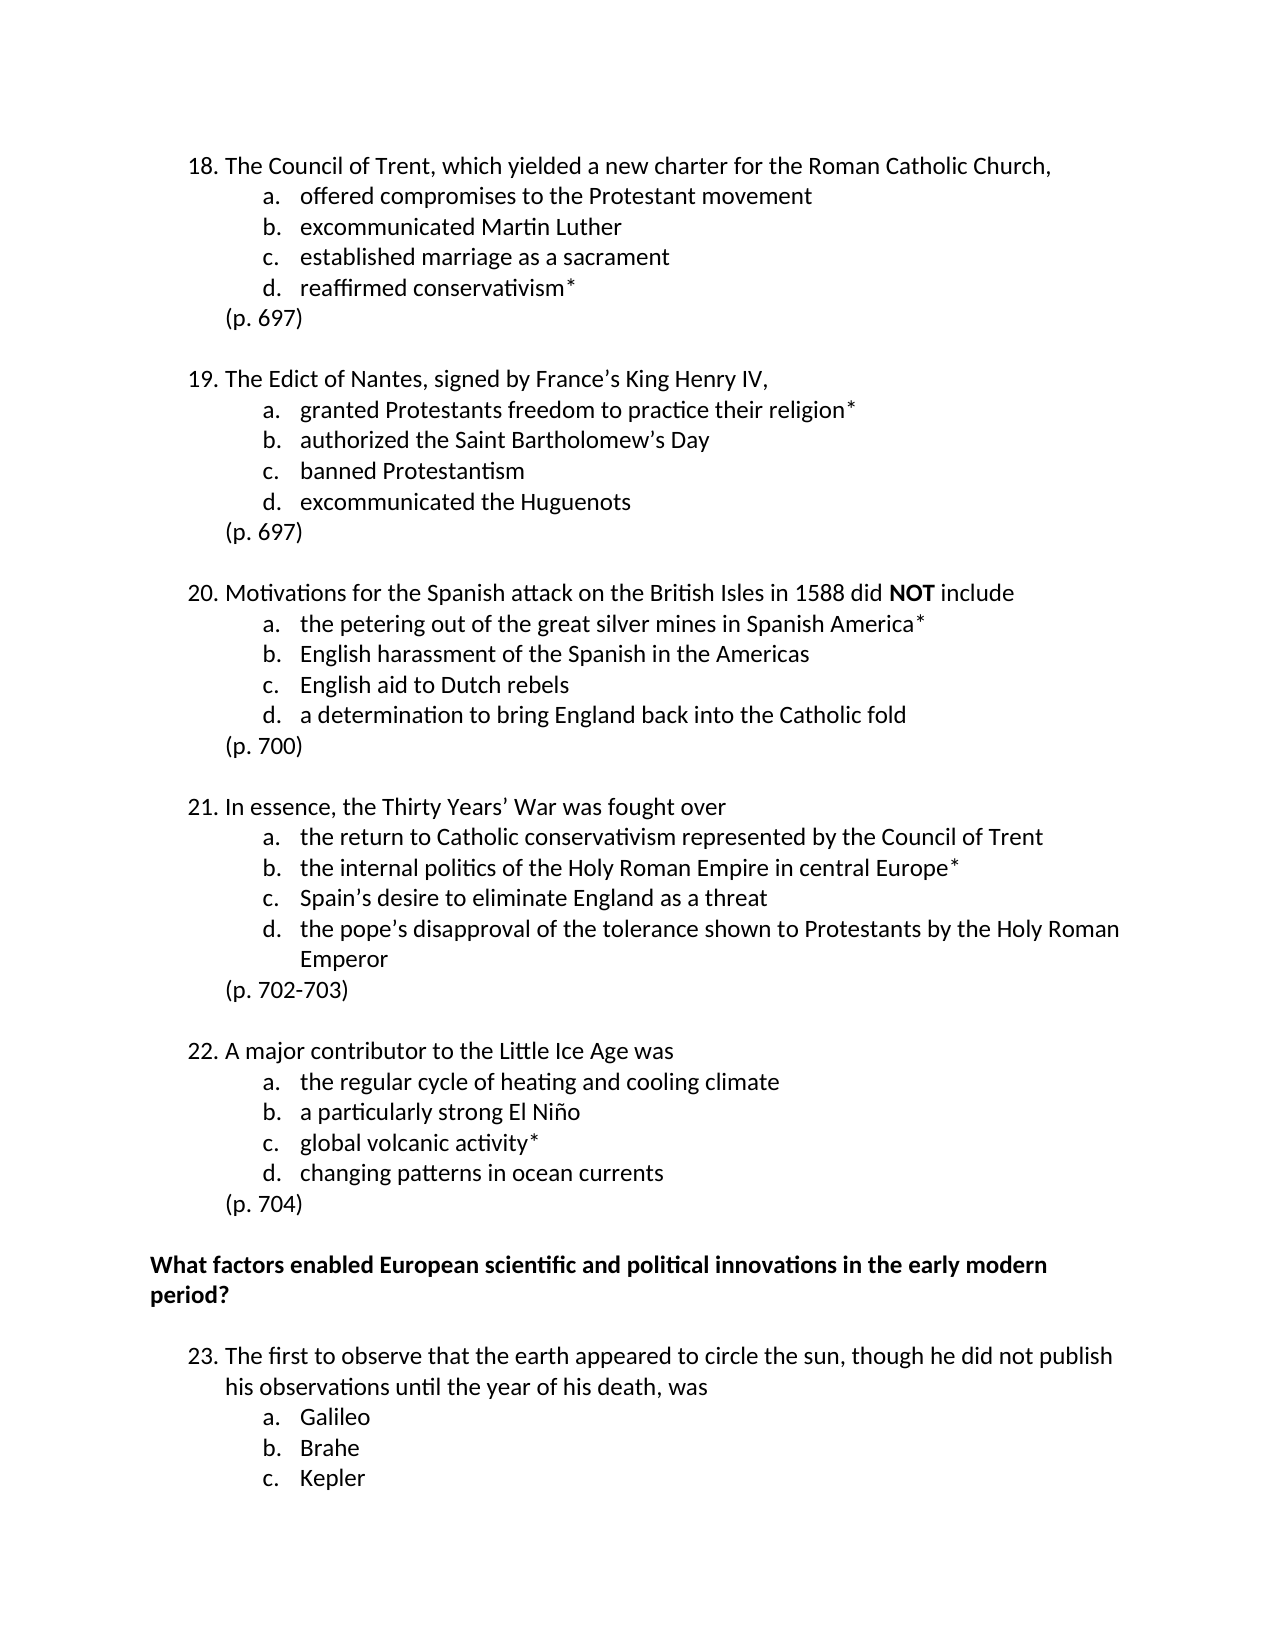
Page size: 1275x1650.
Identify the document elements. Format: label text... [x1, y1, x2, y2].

list global volcanic activity* [262, 1127, 1125, 1157]
list offered compromises to the Protestant movement [262, 181, 1125, 211]
list granted Protestants freedom to practice their religion* [262, 394, 1125, 425]
text (p. 700) [225, 730, 1125, 760]
list excommunicated Martin Luther [262, 211, 1125, 242]
list A major contributor to the Little Ice Age was [187, 1035, 1125, 1066]
list The Edict of Nantes, signed by France’s King Henry IV, [187, 364, 1125, 394]
list banned Protestantism [262, 455, 1125, 486]
text (p. 697) [225, 516, 1125, 547]
list English aid to Dutch rebels [262, 669, 1125, 699]
list Spain’s desire to eliminate England as a threat [262, 882, 1125, 913]
list changing patterns in ocean currents [262, 1157, 1125, 1188]
list English harassment of the Spanish in the Americas [262, 638, 1125, 669]
list authorized the Saint Bartholomew’s Day [262, 425, 1125, 455]
list the regular cycle of heating and cooling climate [262, 1066, 1125, 1096]
text What factors enabled European scientific and political innovations in the early modern period? [150, 1249, 1125, 1310]
list a determination to bring England back into the Catholic fold [262, 699, 1125, 730]
list The Council of Trent, which yielded a new charter for the Roman Catholic Church, [187, 150, 1125, 181]
list Kepler [262, 1462, 1125, 1493]
list reaffirmed conservativism* [262, 272, 1125, 303]
list In essence, the Thirty Years’ War was fought over [187, 791, 1125, 821]
list the internal politics of the Holy Roman Empire in central Europe* [262, 852, 1125, 882]
list Galileo [262, 1401, 1125, 1432]
text (p. 697) [225, 303, 1125, 333]
list the petering out of the great silver mines in Spanish America* [262, 608, 1125, 638]
list established marriage as a sacrament [262, 242, 1125, 272]
list The first to observe that the earth appeared to circle the sun, though he did not publish his observations until the year of his death, was [187, 1340, 1125, 1401]
text (p. 704) [225, 1188, 1125, 1218]
list excommunicated the Huguenots [262, 486, 1125, 516]
text (p. 702-703) [225, 974, 1125, 1004]
list Motivations for the Spanish attack on the British Isles in 1588 did NOT include [187, 577, 1125, 608]
list the pope’s disapproval of the tolerance shown to Protestants by the Holy Roman Emperor [262, 913, 1125, 974]
list the return to Catholic conservativism represented by the Council of Trent [262, 821, 1125, 852]
list Brahe [262, 1432, 1125, 1462]
list a particularly strong El Niño [262, 1096, 1125, 1127]
